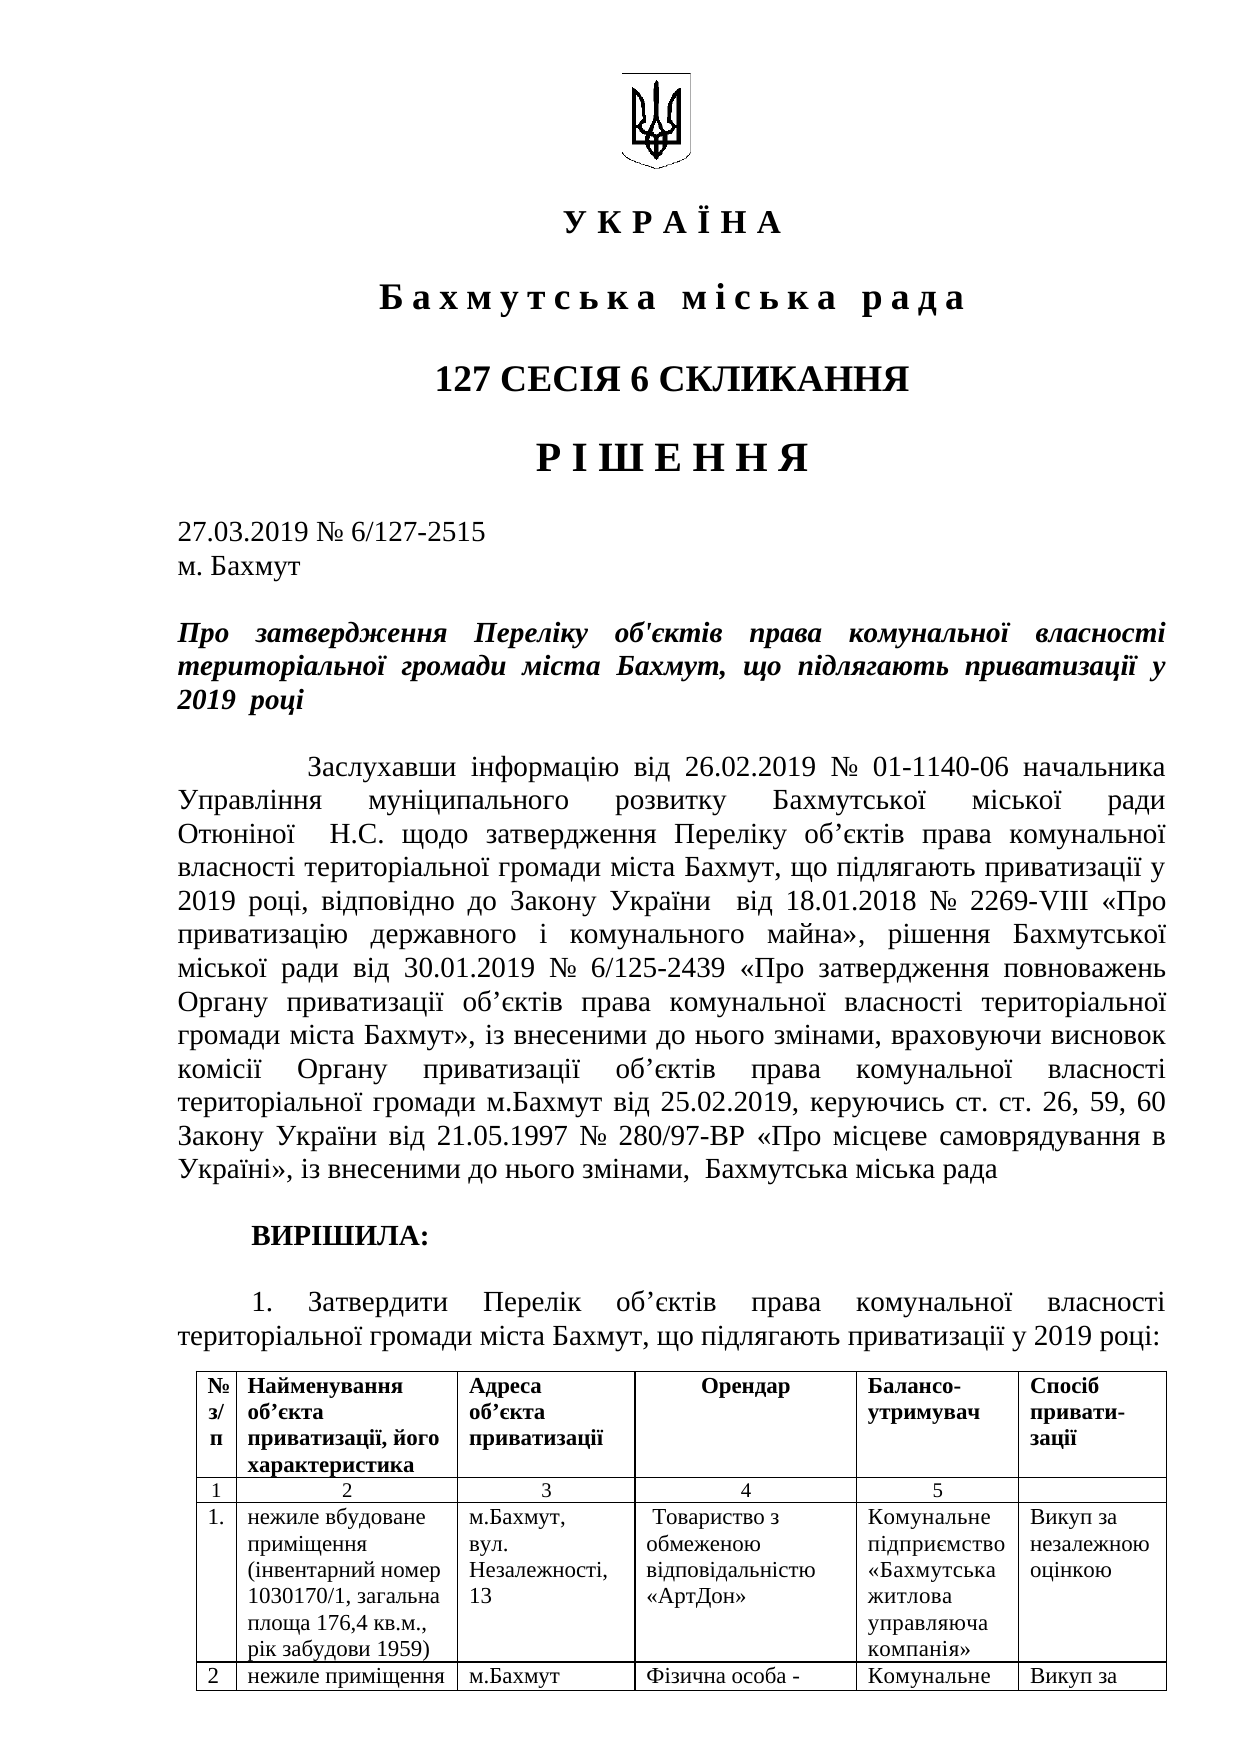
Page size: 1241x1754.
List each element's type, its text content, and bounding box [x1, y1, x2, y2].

text Заслухавши інформацію від 26.02.2019 № 01-1140-06 начальника Управління муніципального розвитку Бахмутської міської ради Отюніної Н.С. щодо затвердження Переліку об’єктів права комунальної власності територіальної громади міста Бахмут, що підлягають приватизації у 2019 році, відповідно до Закону України від 18.01.2018 № 2269-VIII «Про приватизацію державного і комунального майна», рішення Бахмутської міської ради від 30.01.2019 № 6/125-2439 «Про затвердження повноважень Органу приватизації об’єктів права комунальної власності територіальної громади міста Бахмут», із внесеними до нього змінами, враховуючи висновок комісії Органу приватизації об’єктів права комунальної власності територіальної громади м.Бахмут від 25.02.2019, керуючись ст. ст. 26, 59, 60 Закону України від 21.05.1997 № 280/97-ВР «Про місцеве самоврядування в Україні», із внесеними до нього змінами, Бахмутська міська рада [177, 749, 1166, 917]
text Р І Ш Е Н Н Я [177, 433, 1166, 481]
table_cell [458, 1663, 634, 1690]
table_cell [1019, 1478, 1166, 1502]
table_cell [1019, 1503, 1166, 1661]
table_header Орендар [636, 1372, 856, 1477]
table_cell 5 [857, 1478, 1018, 1502]
table_header Балансо-утримувач [857, 1372, 1018, 1477]
text Бахмутська міська рада [177, 274, 1166, 318]
table_cell 4 [636, 1478, 856, 1502]
text Про затвердження Переліку об'єктів права комунальної власності територіальної громади міста Бахмут, що підлягають приватизації у 2019 році [177, 615, 1166, 715]
table_cell нежиле вбудоване приміщення (інвентарний номер 1030170/1, загальна площа 176,4 кв.м., рік забудови 1959) [237, 1503, 457, 1661]
table_cell 2 [237, 1478, 457, 1502]
table_cell 3 [458, 1478, 634, 1502]
table_header № з/п [197, 1372, 236, 1477]
table_cell 2 [197, 1663, 236, 1690]
table_header Адреса об’єкта приватизації [458, 1372, 634, 1477]
text Заслухавши інформацію від 26.02.2019 № 01-1140-06 начальника Управління муніципального розвитку Бахмутської міської ради Отюніної Н.С. щодо затвердження Переліку об’єктів права комунальної власності територіальної громади міста Бахмут, що підлягають приватизації у 2019 році, відповідно до Закону України від 18.01.2018 № 2269-VIII «Про приватизацію державного і комунального майна», рішення Бахмутської міської ради від 30.01.2019 № 6/125-2439 «Про затвердження повноважень Органу приватизації об’єктів права комунальної власності територіальної громади міста Бахмут», із внесеними до нього змінами, враховуючи висновок комісії Органу приватизації об’єктів права комунальної власності територіальної громади м.Бахмут від 25.02.2019, керуючись ст. ст. 26, 59, 60 Закону України від 21.05.1997 № 280/97-ВР «Про місцеве самоврядування в Україні», із внесеними до нього змінами, Бахмутська міська рада [177, 984, 1166, 1185]
text м. Бахмут [177, 548, 1166, 581]
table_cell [636, 1663, 856, 1690]
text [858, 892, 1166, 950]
table_cell Товариство з обмеженою відповідальністю «АртДон» [636, 1503, 856, 1661]
text 27.03.2019 № 6/127-2515 [177, 514, 1166, 548]
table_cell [857, 1503, 1018, 1661]
text 1. Затвердити Перелік об’єктів права комунальної власності територіальної громади міста Бахмут, що підлягають приватизації у 2019 році: [177, 1284, 1166, 1351]
subtitle УКРАЇНА [177, 203, 1166, 241]
picture [622, 73, 691, 169]
table_cell 1. [197, 1503, 236, 1661]
table_header Спосіб привати- зації [1019, 1372, 1166, 1477]
text 127 СЕСІЯ 6 СКЛИКАННЯ [177, 356, 1166, 399]
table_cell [857, 1663, 1018, 1690]
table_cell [237, 1663, 457, 1690]
table_header Найменування об’єкта приватизації, його характеристика [237, 1372, 457, 1477]
table_cell 1 [197, 1478, 236, 1502]
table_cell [1019, 1663, 1166, 1690]
table_cell м.Бахмут, вул. Незалежності, 13 [458, 1503, 634, 1661]
text ВИРІШИЛА: [177, 1218, 1166, 1252]
